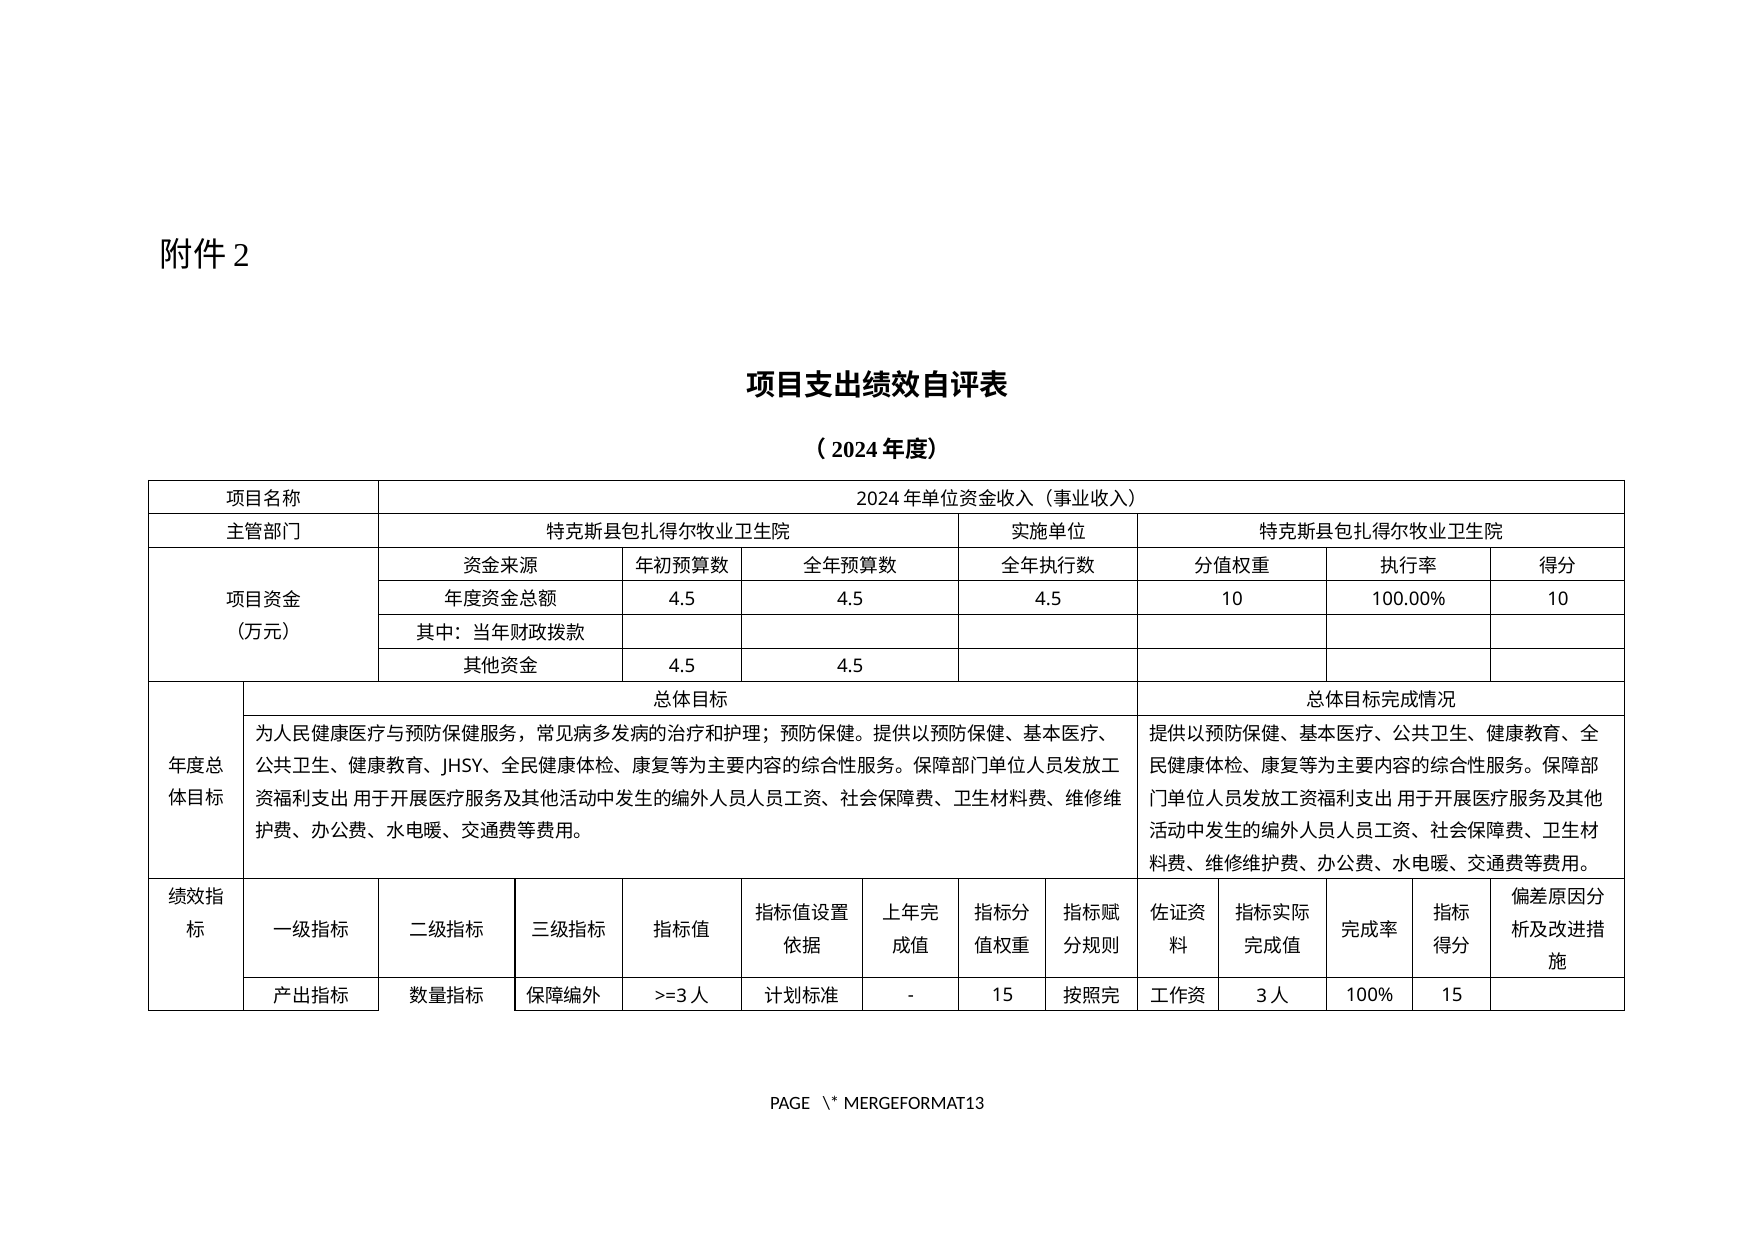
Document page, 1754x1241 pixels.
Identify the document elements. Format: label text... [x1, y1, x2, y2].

table_cell 一级指标 [244, 879, 378, 977]
table_cell 得分 [1491, 548, 1624, 580]
table_cell [1491, 615, 1624, 647]
table_cell [1138, 615, 1326, 647]
table_cell 产出指标 [244, 978, 378, 1010]
table_cell 100.00% [1327, 581, 1490, 614]
table_cell 其中：当年财政拨款 [379, 615, 622, 647]
table_cell 4.5 [623, 649, 741, 681]
table_cell [623, 615, 741, 647]
table_cell 特克斯县包扎得尔牧业卫生院 [379, 514, 958, 547]
table_cell 年度资金总额 [379, 581, 622, 614]
table_cell 4.5 [742, 581, 958, 614]
table_cell 年度总体目标 [149, 682, 243, 878]
text （ 2024年度） [159, 415, 1594, 480]
table_cell 绩效指标 [149, 879, 243, 1010]
table_cell 3人 [1219, 978, 1326, 1010]
table_cell 分值权重 [1138, 548, 1326, 580]
table_cell 4.5 [623, 581, 741, 614]
table_cell 100% [1327, 978, 1412, 1010]
text 项目支出绩效自评表 [159, 350, 1594, 415]
table_cell 10 [1491, 581, 1624, 614]
table_cell 总体目标 [244, 682, 1137, 714]
table_cell 指标值 [623, 879, 741, 977]
table_cell 指标分值权重 [959, 879, 1045, 977]
table_cell 执行率 [1327, 548, 1490, 580]
table_cell 10 [1138, 581, 1326, 614]
table_cell 指标实际完成值 [1219, 879, 1326, 977]
table_cell [1327, 615, 1490, 647]
text 附件2 [159, 220, 1594, 285]
table_cell 总体目标完成情况 [1138, 682, 1624, 714]
table_cell 上年完成值 [863, 879, 958, 977]
table_cell 4.5 [742, 649, 958, 681]
table_cell 数量指标 [379, 978, 514, 1010]
table_header 2024年单位资金收入（事业收入） [379, 481, 1624, 513]
table_cell 三级指标 [516, 879, 622, 977]
table_cell 年初预算数 [623, 548, 741, 580]
table_cell 全年执行数 [959, 548, 1137, 580]
table_cell >=3人 [623, 978, 741, 1010]
table_cell [1138, 649, 1326, 681]
table_cell [742, 615, 958, 647]
table_cell 其他资金 [379, 649, 622, 681]
table_cell 完成率 [1327, 879, 1412, 977]
table_cell 指标得分 [1413, 879, 1490, 977]
table_cell 主管部门 [149, 514, 378, 547]
table_cell 15 [1413, 978, 1490, 1010]
table_cell 指标值设置依据 [742, 879, 862, 977]
table_cell [1327, 649, 1490, 681]
table_cell 资金来源 [379, 548, 622, 580]
table_cell 按照完成比例赋分 [1046, 978, 1137, 1010]
table_cell 特克斯县包扎得尔牧业卫生院 [1138, 514, 1624, 547]
table_cell 实施单位 [959, 514, 1137, 547]
table_cell 保障编外人员人数 [516, 978, 622, 1010]
table_cell 工作资料 [1138, 978, 1218, 1010]
table_cell [959, 649, 1137, 681]
table_cell 二级指标 [379, 879, 514, 977]
table_cell [959, 615, 1137, 647]
table_cell 4.5 [959, 581, 1137, 614]
table_cell 全年预算数 [742, 548, 958, 580]
table_cell 计划标准 [742, 978, 862, 1010]
table_cell 偏差原因分析及改进措施 [1491, 879, 1624, 977]
table_cell 15 [959, 978, 1045, 1010]
table_header 项目名称 [149, 481, 378, 513]
table_cell 为人民健康医疗与预防保健服务，常见病多发病的治疗和护理；预防保健。提供以预防保健、基本医疗、公共卫生、健康教育、JHSY、全民健康体检、康复等为主要内容的综合性服务。保障部门单位人员发放工资福利支出 用于开展医疗服务及其他活动中发生的编外人员人员工资、社会保障费、卫生材料费、维修维护费、办公费、水电暖、交通费等费用。 [244, 716, 1137, 878]
table_cell 项目资金 （万元） [149, 548, 378, 681]
table_cell 指标赋分规则 [1046, 879, 1137, 977]
table_cell 佐证资料 [1138, 879, 1218, 977]
table_cell [1491, 649, 1624, 681]
table_cell - [863, 978, 958, 1010]
table_cell 提供以预防保健、基本医疗、公共卫生、健康教育、全民健康体检、康复等为主要内容的综合性服务。保障部门单位人员发放工资福利支出 用于开展医疗服务及其他活动中发生的编外人员人员工资、社会保障费、卫生材料费、维修维护费、办公费、水电暖、交通费等费用。 [1138, 716, 1624, 878]
table_cell [1491, 978, 1624, 1010]
